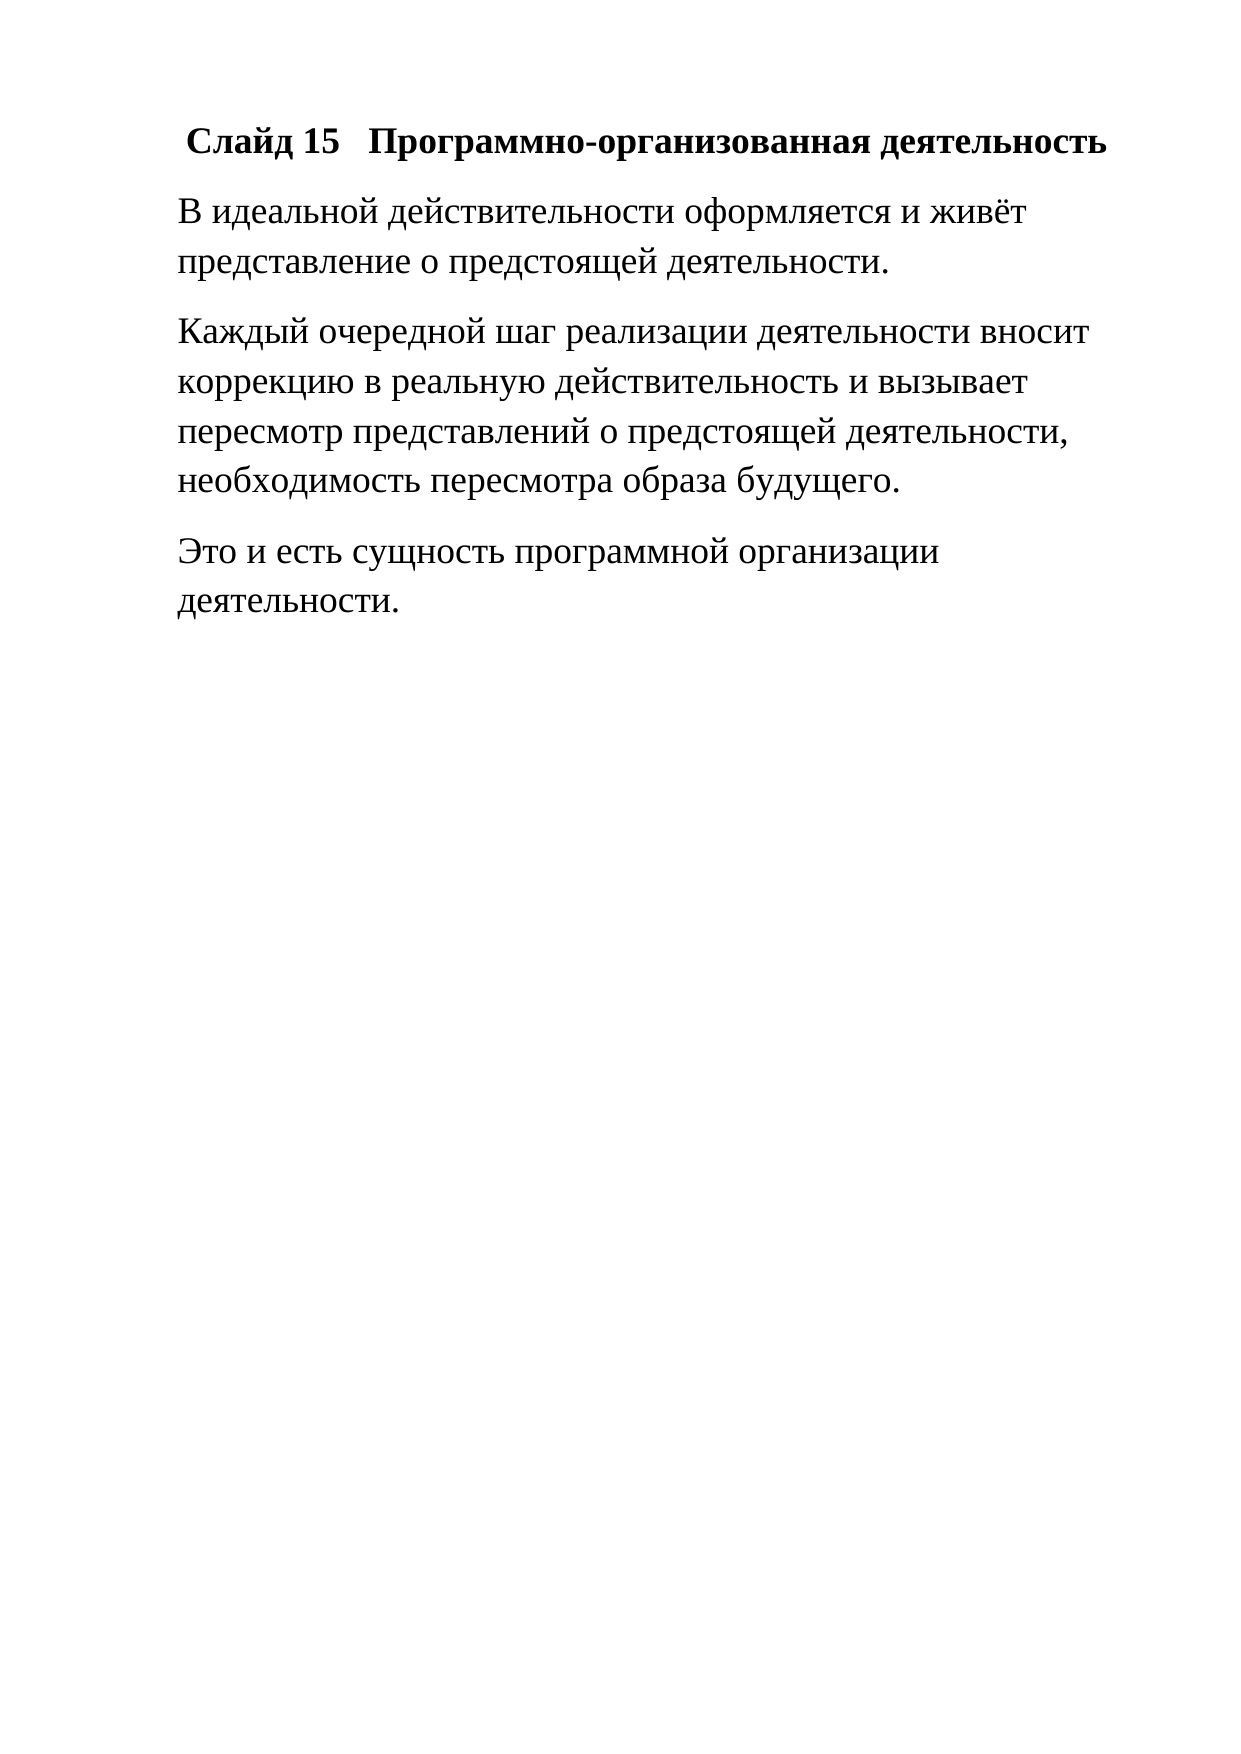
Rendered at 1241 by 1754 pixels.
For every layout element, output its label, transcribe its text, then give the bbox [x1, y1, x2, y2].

text Это и есть сущность программной организации деятельности. [177, 528, 1152, 621]
text В идеальной действительности оформляется и живёт представление о предстоящей деятельности. [177, 189, 1152, 282]
text Каждый очередной шаг реализации деятельности вносит коррекцию в реальную действительность и вызывает пересмотр представлений о предстоящей деятельности, необходимость пересмотра образа будущего. [177, 309, 1152, 501]
text Слайд 15 Программно-организованная деятельность [177, 118, 1152, 161]
